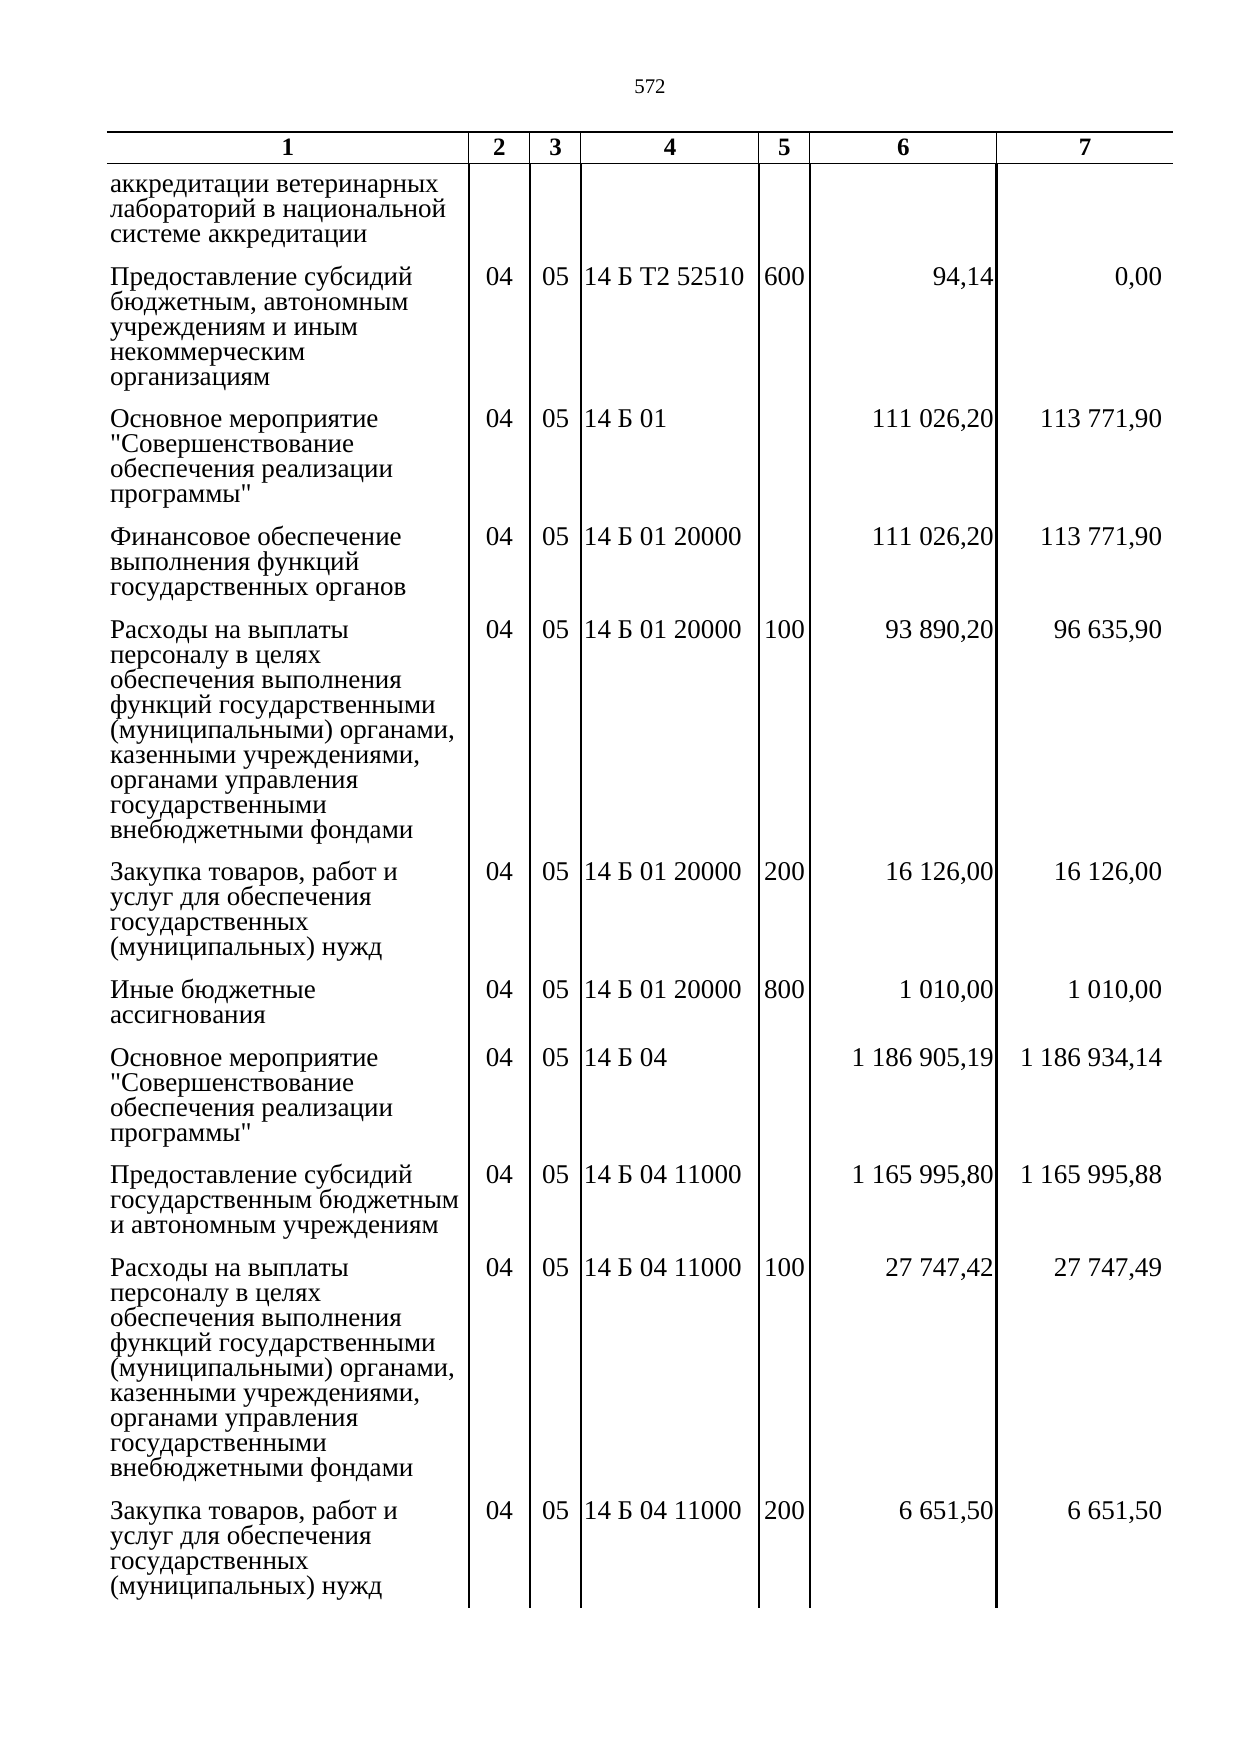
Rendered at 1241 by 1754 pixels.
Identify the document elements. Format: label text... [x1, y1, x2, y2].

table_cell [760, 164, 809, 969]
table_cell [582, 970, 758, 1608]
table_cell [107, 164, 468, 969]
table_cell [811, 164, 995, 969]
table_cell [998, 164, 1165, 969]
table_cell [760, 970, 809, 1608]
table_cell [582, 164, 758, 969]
table_header 4 [581, 133, 758, 163]
table_header 7 [997, 133, 1173, 163]
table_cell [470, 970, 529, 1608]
table_header 6 [810, 133, 996, 163]
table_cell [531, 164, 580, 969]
table_header 5 [759, 133, 809, 163]
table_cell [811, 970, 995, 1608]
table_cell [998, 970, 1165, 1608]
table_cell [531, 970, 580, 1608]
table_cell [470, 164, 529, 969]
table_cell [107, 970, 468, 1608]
table_header 3 [530, 133, 580, 163]
table_header 1 [107, 133, 468, 163]
table_header 2 [469, 133, 529, 163]
